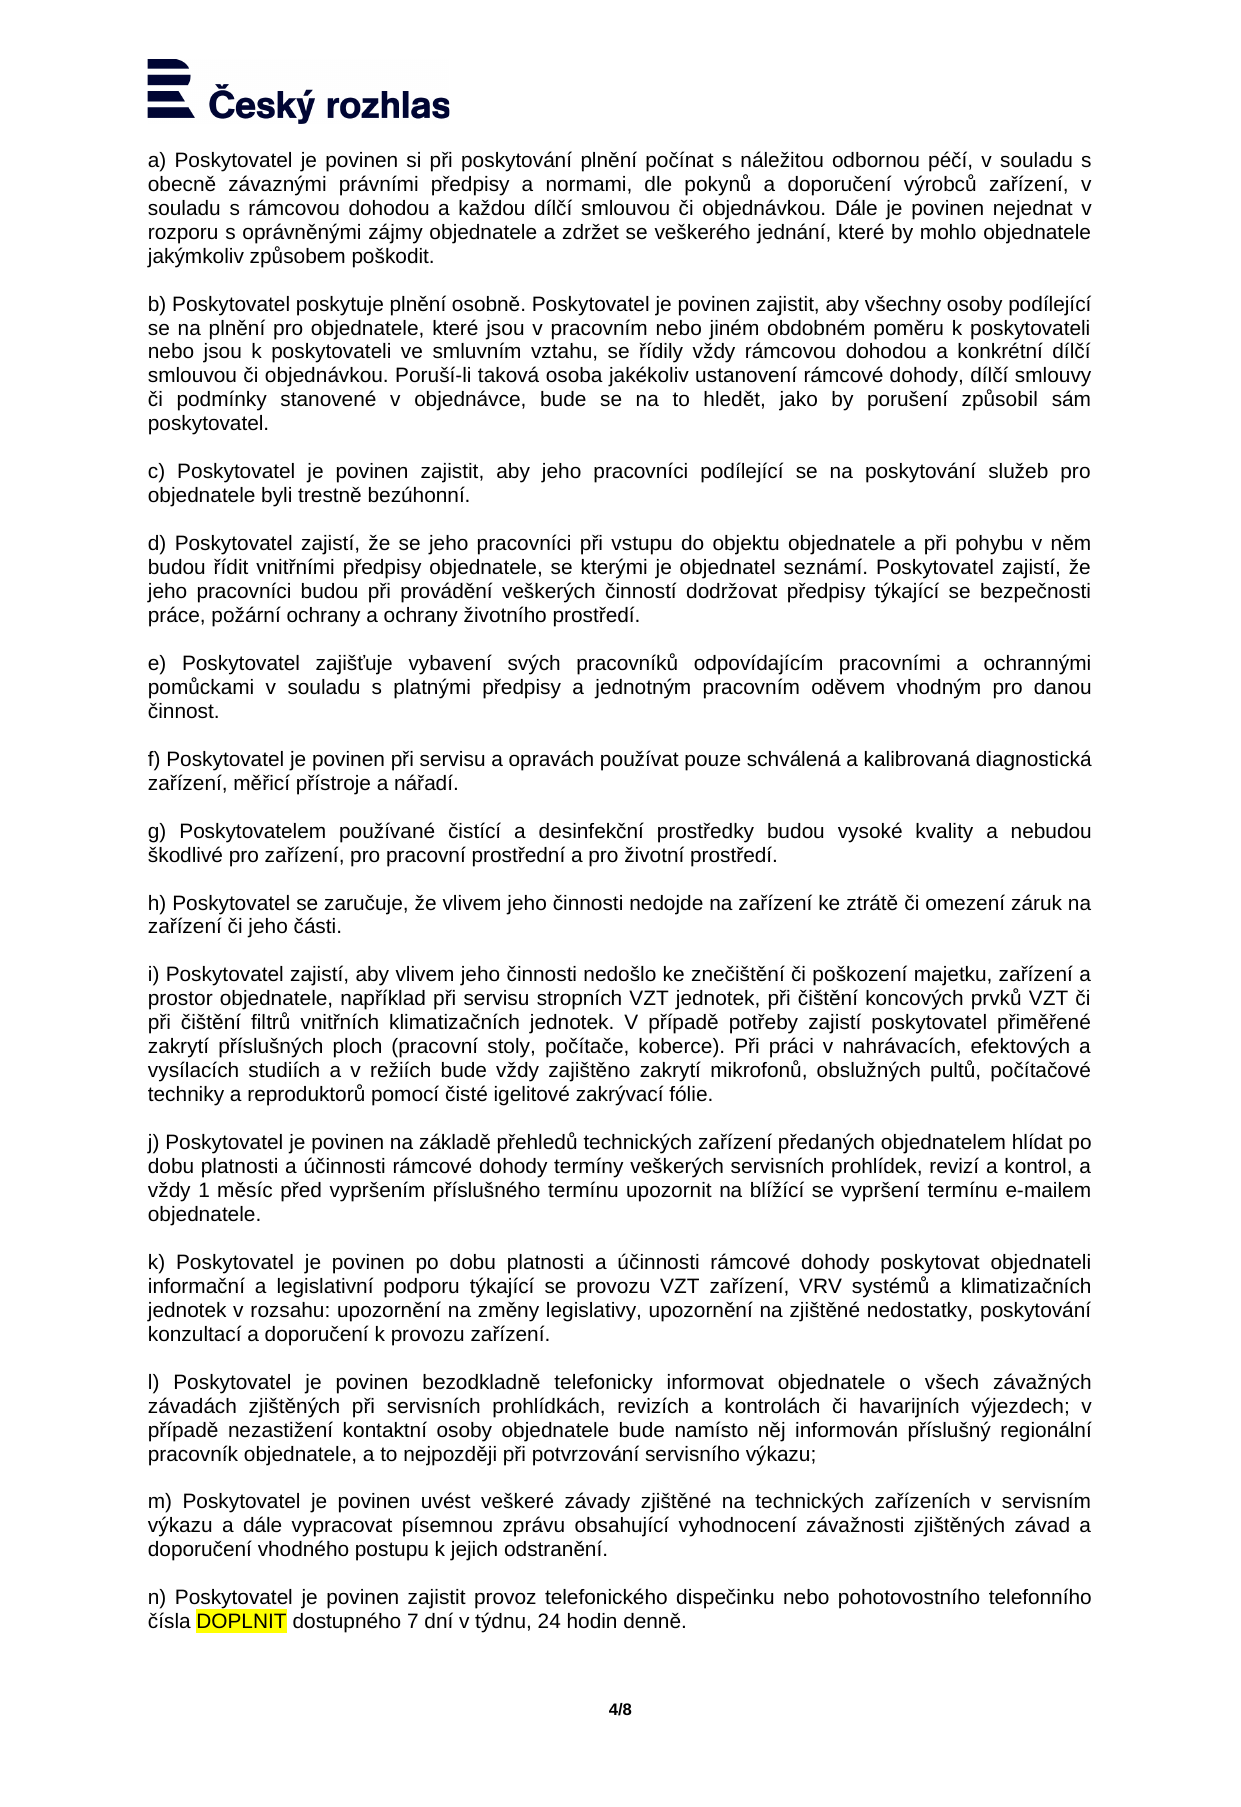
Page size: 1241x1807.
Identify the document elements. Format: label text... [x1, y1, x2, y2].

text j) Poskytovatel je povinen na základě přehledů technických zařízení předaných objednatelem hlídat po dobu platnosti a účinnosti rámcové dohody termíny veškerých servisních prohlídek, revizí a kontrol, a vždy 1 měsíc před vypršením příslušného termínu upozornit na blížící se vypršení termínu e-mailem objednatele. [148, 1130, 1093, 1226]
text i) Poskytovatel zajistí, aby vlivem jeho činnosti nedošlo ke znečištění či poškození majetku, zařízení a prostor objednatele, například při servisu stropních VZT jednotek, při čištění koncových prvků VZT či při čištění filtrů vnitřních klimatizačních jednotek. V případě potřeby zajistí poskytovatel přiměřené zakrytí příslušných ploch (pracovní stoly, počítače, koberce). Při práci v nahrávacích, efektových a vysílacích studiích a v režiích bude vždy zajištěno zakrytí mikrofonů, obslužných pultů, počítačové techniky a reproduktorů pomocí čisté igelitové zakrývací fólie. [148, 962, 1093, 1106]
text m) Poskytovatel je povinen uvést veškeré závady zjištěné na technických zařízeních v servisním výkazu a dále vypracovat písemnou zprávu obsahující vyhodnocení závažnosti zjištěných závad a doporučení vhodného postupu k jejich odstranění. [148, 1489, 1093, 1561]
text c) Poskytovatel je povinen zajistit, aby jeho pracovníci podílející se na poskytování služeb pro objednatele byli trestně bezúhonní. [148, 459, 1093, 507]
text k) Poskytovatel je povinen po dobu platnosti a účinnosti rámcové dohody poskytovat objednateli informační a legislativní podporu týkající se provozu VZT zařízení, VRV systémů a klimatizačních jednotek v rozsahu: upozornění na změny legislativy, upozornění na zjištěné nedostatky, poskytování konzultací a doporučení k provozu zařízení. [148, 1250, 1093, 1346]
picture [147, 59, 450, 124]
text g) Poskytovatelem používané čistící a desinfekční prostředky budou vysoké kvality a nebudou škodlivé pro zařízení, pro pracovní prostřední a pro životní prostředí. [148, 818, 1093, 866]
text b) Poskytovatel poskytuje plnění osobně. Poskytovatel je povinen zajistit, aby všechny osoby podílející se na plnění pro objednatele, které jsou v pracovním nebo jiném obdobném poměru k poskytovateli nebo jsou k poskytovateli ve smluvním vztahu, se řídily vždy rámcovou dohodou a konkrétní dílčí smlouvou či objednávkou. Poruší-li taková osoba jakékoliv ustanovení rámcové dohody, dílčí smlouvy či podmínky stanovené v objednávce, bude se na to hledět, jako by porušení způsobil sám poskytovatel. [148, 291, 1093, 435]
text a) Poskytovatel je povinen si při poskytování plnění počínat s náležitou odbornou péčí, v souladu s obecně závaznými právními předpisy a normami, dle pokynů a doporučení výrobců zařízení, v souladu s rámcovou dohodou a každou dílčí smlouvou či objednávkou. Dále je povinen nejednat v rozporu s oprávněnými zájmy objednatele a zdržet se veškerého jednání, které by mohlo objednatele jakýmkoliv způsobem poškodit. [148, 148, 1093, 267]
text e) Poskytovatel zajišťuje vybavení svých pracovníků odpovídajícím pracovními a ochrannými pomůckami v souladu s platnými předpisy a jednotným pracovním oděvem vhodným pro danou činnost. [148, 651, 1093, 723]
text f) Poskytovatel je povinen při servisu a opravách používat pouze schválená a kalibrovaná diagnostická zařízení, měřicí přístroje a nářadí. [148, 747, 1093, 794]
text d) Poskytovatel zajistí, že se jeho pracovníci při vstupu do objektu objednatele a při pohybu v něm budou řídit vnitřními předpisy objednatele, se kterými je objednatel seznámí. Poskytovatel zajistí, že jeho pracovníci budou při provádění veškerých činností dodržovat předpisy týkající se bezpečnosti práce, požární ochrany a ochrany životního prostředí. [148, 531, 1093, 627]
text l) Poskytovatel je povinen bezodkladně telefonicky informovat objednatele o všech závažných závadách zjištěných při servisních prohlídkách, revizích a kontrolách či havarijních výjezdech; v případě nezastižení kontaktní osoby objednatele bude namísto něj informován příslušný regionální pracovník objednatele, a to nejpozději při potvrzování servisního výkazu; [148, 1369, 1093, 1465]
text h) Poskytovatel se zaručuje, že vlivem jeho činnosti nedojde na zařízení ke ztrátě či omezení záruk na zařízení či jeho části. [148, 890, 1093, 938]
text n) Poskytovatel je povinen zajistit provoz telefonického dispečinku nebo pohotovostního telefonního čísla DOPLNIT dostupného 7 dní v týdnu, 24 hodin denně. [148, 1585, 1093, 1633]
